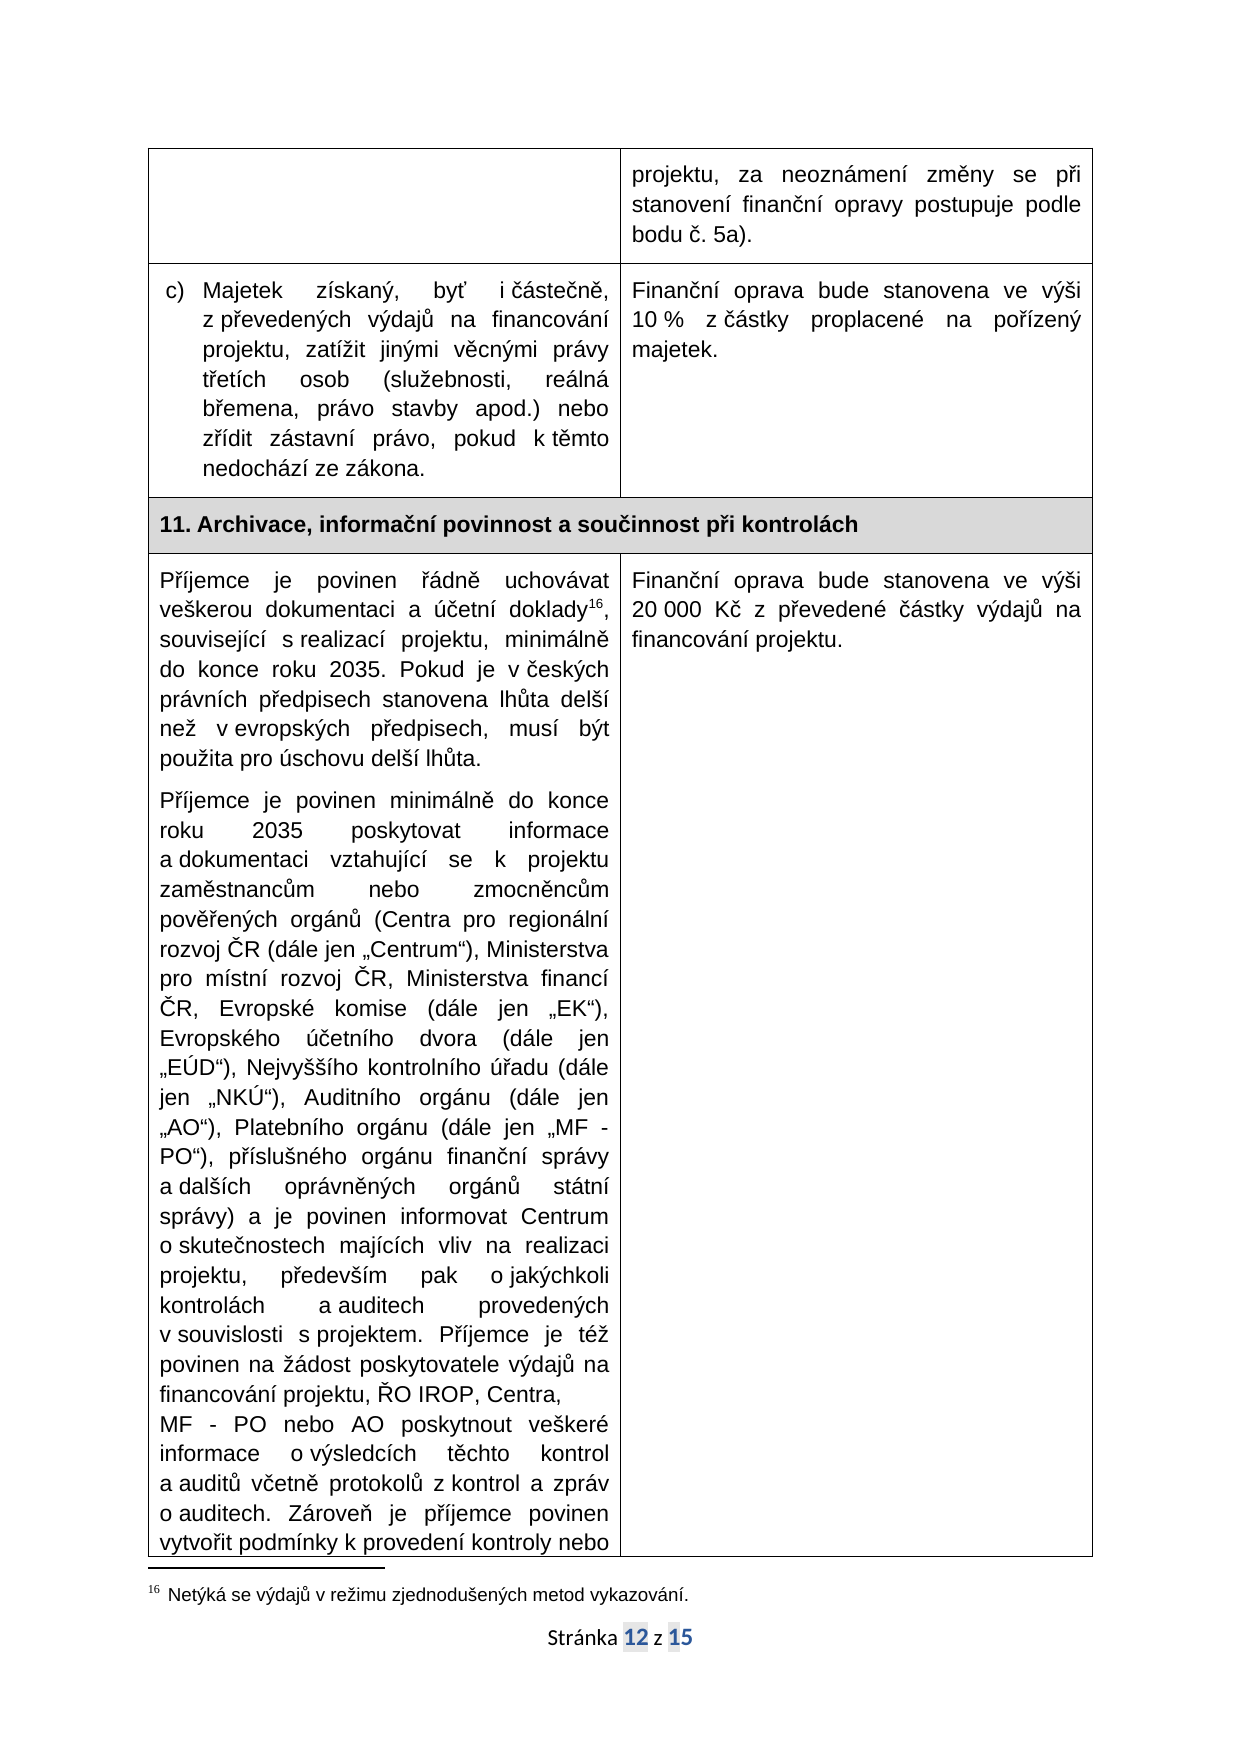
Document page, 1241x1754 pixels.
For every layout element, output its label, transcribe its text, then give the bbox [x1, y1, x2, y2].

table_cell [149, 149, 620, 263]
table_cell Finanční oprava bude stanovena ve výši 10 % z částky proplacené na pořízený majetek. [621, 264, 1092, 497]
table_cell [621, 149, 1092, 263]
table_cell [621, 554, 1092, 1556]
table_cell Majetek získaný, byť i částečně, z převedených výdajů na financování projektu, zatížit jinými věcnými právy třetích osob (služebnosti, reálná břemena, právo stavby apod.) nebo zřídit zástavní právo, pokud k těmto nedochází ze zákona. [149, 264, 620, 497]
table_cell Archivace, informační povinnost a součinnost při kontrolách [149, 498, 1092, 553]
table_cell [149, 554, 620, 1556]
